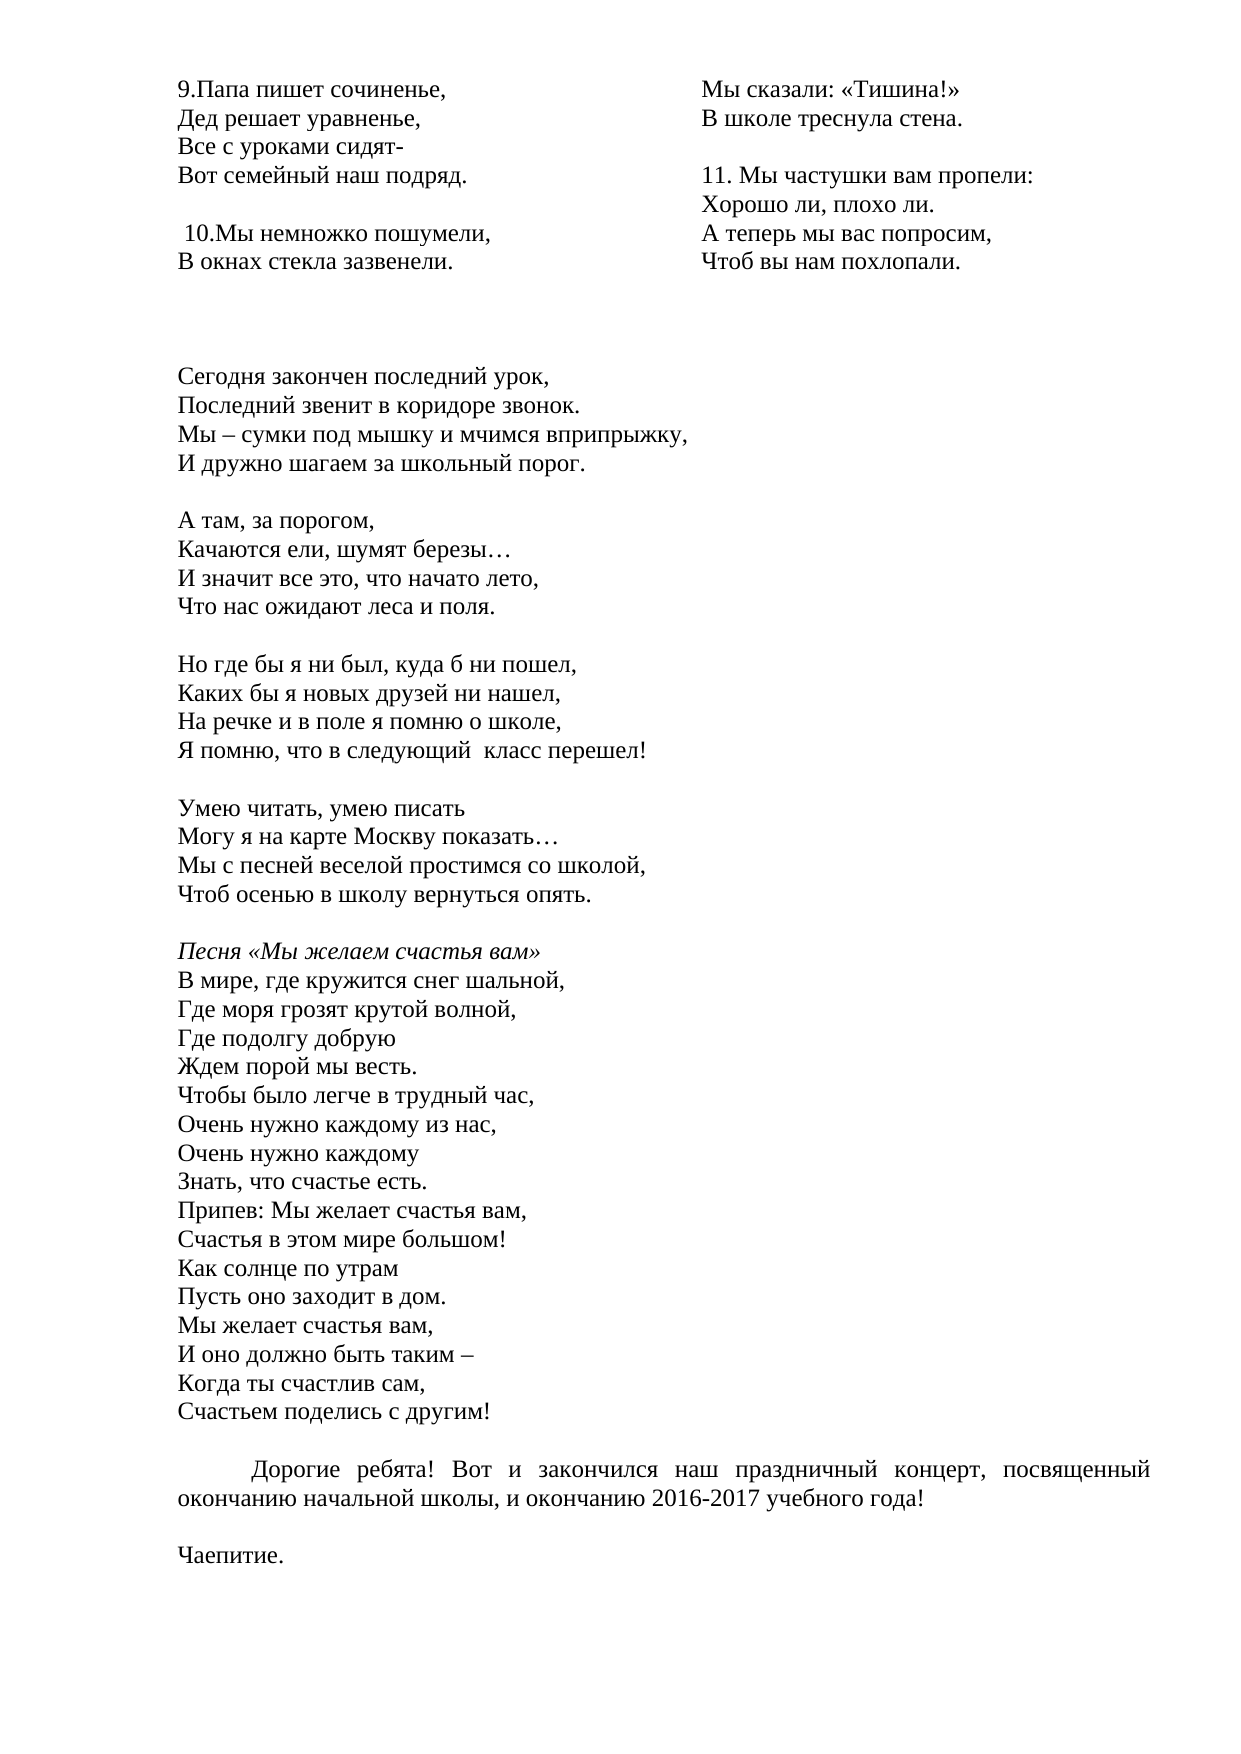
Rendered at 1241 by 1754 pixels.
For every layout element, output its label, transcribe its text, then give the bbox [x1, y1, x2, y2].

text Чаепитие. [177, 1540, 1152, 1569]
text На речке и в поле я помню о школе, [177, 706, 1152, 735]
text 9.Папа пишет сочиненье, Дед решает уравненье, Все с уроками сидят- Вот семейный наш подряд. 10.Мы немножко пошумели, В окнах стекла зазвенели. Мы сказали: «Тишина!» В школе треснула стена. 11. Мы частушки вам пропели: Хорошо ли, плохо ли. А теперь мы вас попросим, Чтоб вы нам похлопали. [177, 74, 627, 275]
text Я помню, что в следующий класс перешел! [177, 735, 1152, 764]
text Песня «Мы желаем счастья вам» [177, 936, 1152, 965]
text Припев: Мы желает счастья вам, Счастья в этом мире большом! Как солнце по утрам Пусть оно заходит в дом. Мы желает счастья вам, И оно должно быть таким – Когда ты счастлив сам, Счастьем поделись с другим! [177, 1195, 1152, 1425]
text Но где бы я ни был, куда б ни пошел, [177, 649, 1152, 678]
text 9.Папа пишет сочиненье, Дед решает уравненье, Все с уроками сидят- Вот семейный наш подряд. 10.Мы немножко пошумели, В окнах стекла зазвенели. Мы сказали: «Тишина!» В школе треснула стена. 11. Мы частушки вам пропели: Хорошо ли, плохо ли. А теперь мы вас попросим, Чтоб вы нам похлопали. [701, 74, 1152, 275]
text Качаются ели, шумят березы… [177, 534, 1152, 563]
text Мы – сумки под мышку и мчимся вприпрыжку, [177, 419, 1152, 448]
text Каких бы я новых друзей ни нашел, [177, 678, 1152, 706]
text Дорогие ребята! Вот и закончился наш праздничный концерт, посвященный окончанию начальной школы, и окончанию 2016-2017 учебного года! [177, 1454, 1152, 1511]
text В мире, где кружится снег шальной, Где моря грозят крутой волной, Где подолгу добрую Ждем порой мы весть. Чтобы было легче в трудный час, Очень нужно каждому из нас, Очень нужно каждому Знать, что счастье есть. [177, 965, 1152, 1195]
text Что нас ожидают леса и поля. [177, 591, 1152, 620]
text Чтоб осенью в школу вернуться опять. [177, 879, 1152, 908]
text И дружно шагаем за школьный порог. [177, 448, 1152, 476]
text Могу я на карте Москву показать… [177, 821, 1152, 850]
text Мы с песней веселой простимся со школой, [177, 850, 1152, 879]
text И значит все это, что начато лето, [177, 563, 1152, 591]
text Последний звенит в коридоре звонок. [177, 390, 1152, 419]
text А там, за порогом, [177, 505, 1152, 534]
text Сегодня закончен последний урок, [177, 361, 1152, 390]
text Умею читать, умею писать [177, 793, 1152, 821]
